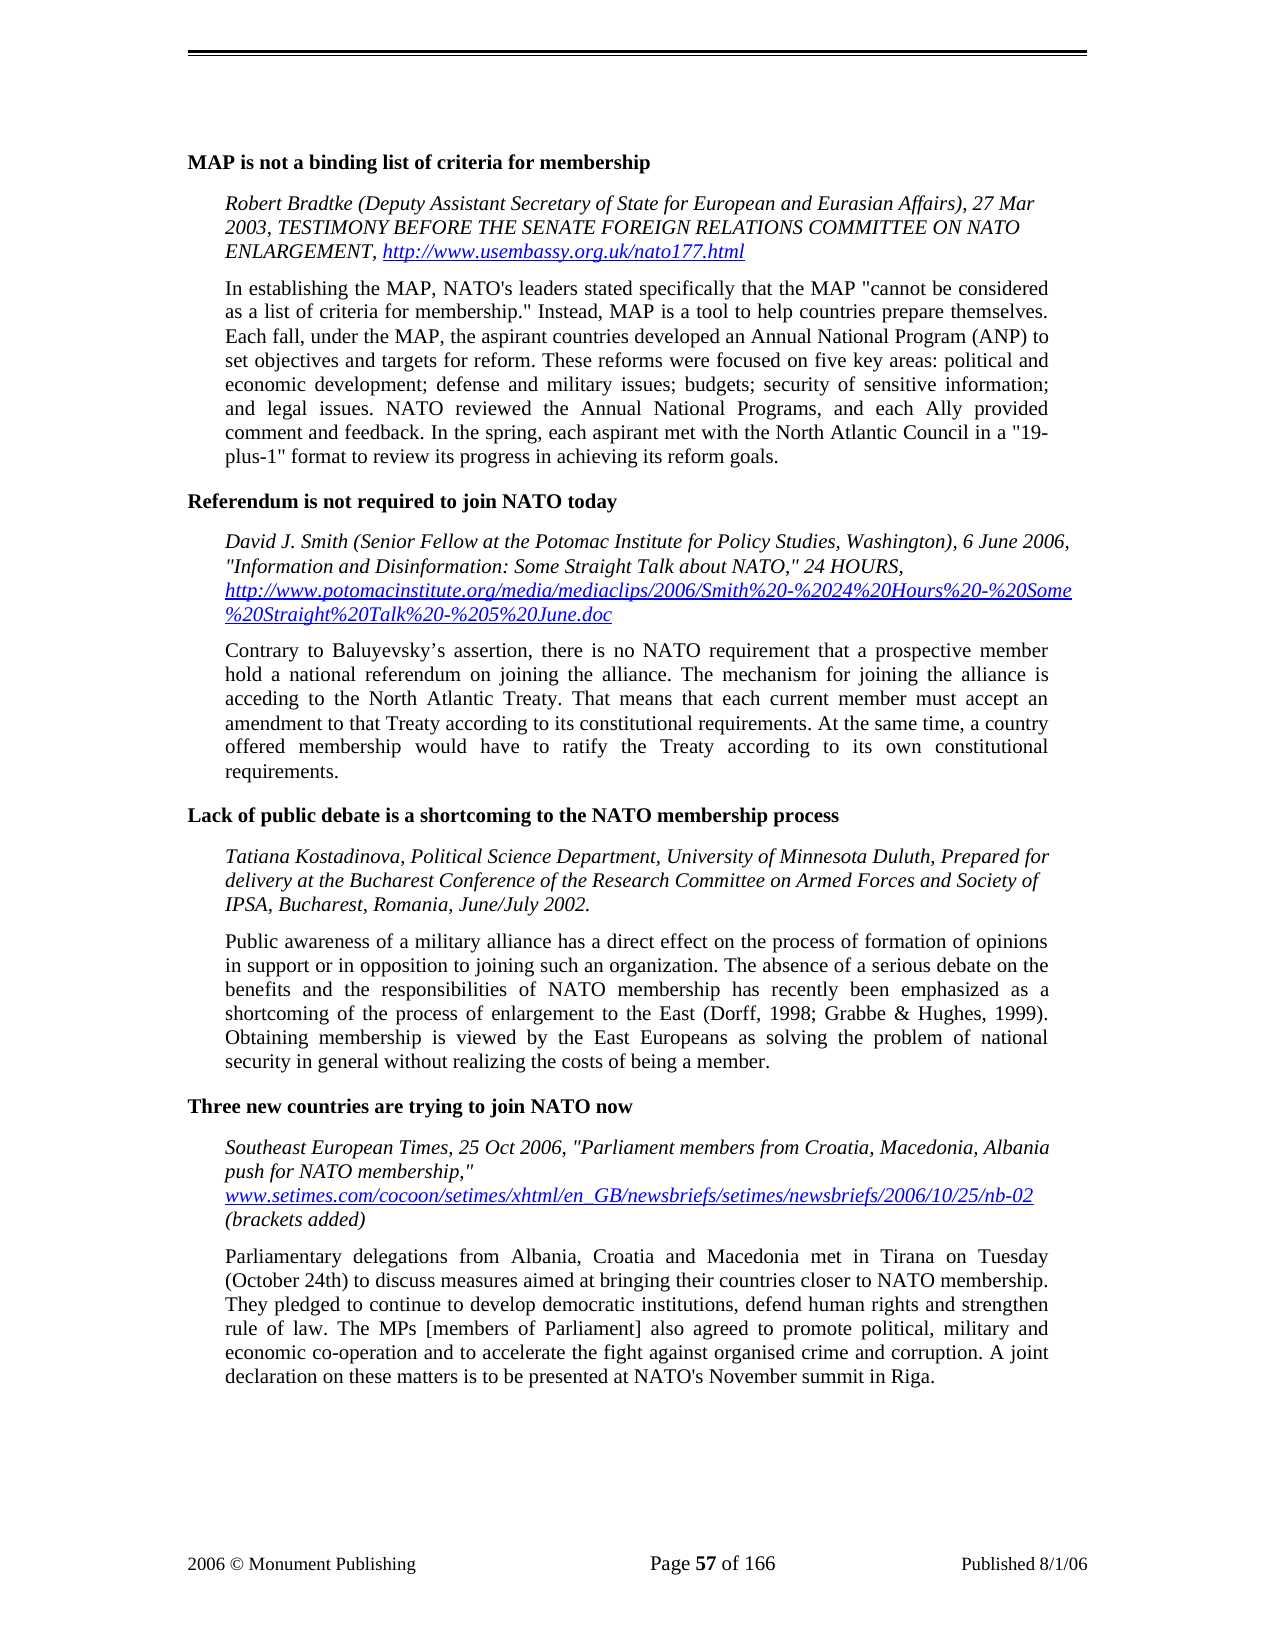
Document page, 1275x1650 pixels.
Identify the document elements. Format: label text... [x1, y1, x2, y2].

text In establishing the MAP, NATO's leaders stated specifically that the MAP "cannot be considered as a list of criteria for membership." Instead, MAP is a tool to help countries prepare themselves. Each fall, under the MAP, the aspirant countries developed an Annual National Program (ANP) to set objectives and targets for reform. These reforms were focused on five key areas: political and economic development; defense and military issues; budgets; security of sensitive information; and legal issues. NATO reviewed the Annual National Programs, and each Ally provided comment and feedback. In the spring, each aspirant met with the North Atlantic Council in a "19-plus-1" format to review its progress in achieving its reform goals. [225, 275, 1050, 468]
text David J. Smith (Senior Fellow at the Potomac Institute for Policy Studies, Washington), 6 June 2006, "Information and Disinformation: Some Straight Talk about NATO," 24 HOURS, http://www.potomacinstitute.org/media/mediaclips/2006/Smith%20-%2024%20Hours%20-%20Some%20Straight%20Talk%20-%205%20June.doc [225, 529, 1087, 626]
text Southeast European Times, 25 Oct 2006, "Parliament members from Croatia, Macedonia, Albania push for NATO membership," www.setimes.com/cocoon/setimes/xhtml/en_GB/newsbriefs/setimes/newsbriefs/2006/10/25/nb-02 (brackets added) [225, 1135, 1087, 1231]
text Public awareness of a military alliance has a direct effect on the process of formation of opinions in support or in opposition to joining such an organization. The absence of a serious debate on the benefits and the responsibilities of NATO membership has recently been emphasized as a shortcoming of the process of enlargement to the East (Dorff, 1998; Grabbe & Hughes, 1999). Obtaining membership is viewed by the East Europeans as solving the problem of national security in general without realizing the costs of being a member. [225, 929, 1050, 1073]
text Three new countries are trying to join NATO now [187, 1094, 1087, 1118]
text Tatiana Kostadinova, Political Science Department, University of Minnesota Duluth, Prepared for delivery at the Bucharest Conference of the Research Committee on Armed Forces and Society of IPSA, Bucharest, Romania, June/July 2002. [225, 844, 1087, 916]
text Lack of public debate is a shortcoming to the NATO membership process [187, 803, 1087, 827]
text Parliamentary delegations from Albania, Croatia and Macedonia met in Tirana on Tuesday (October 24th) to discuss measures aimed at bringing their countries closer to NATO membership. They pledged to continue to develop democratic institutions, defend human rights and strengthen rule of law. The MPs [members of Parliament] also agreed to promote political, military and economic co-operation and to accelerate the fight against organised crime and corruption. A joint declaration on these matters is to be presented at NATO's November summit in Riga. [225, 1243, 1050, 1388]
text Contrary to Baluyevsky’s assertion, there is no NATO requirement that a prospective member hold a national referendum on joining the alliance. The mechanism for joining the alliance is acceding to the North Atlantic Treaty. That means that each current member must accept an amendment to that Treaty according to its constitutional requirements. At the same time, a country offered membership would have to ratify the Treaty according to its own constitutional requirements. [225, 638, 1050, 783]
text Robert Bradtke (Deputy Assistant Secretary of State for European and Eurasian Affairs), 27 Mar 2003, TESTIMONY BEFORE THE SENATE FOREIGN RELATIONS COMMITTEE ON NATO ENLARGEMENT, http://www.usembassy.org.uk/nato177.html [225, 191, 1087, 263]
text MAP is not a binding list of criteria for membership [187, 150, 1087, 174]
text Referendum is not required to join NATO today [187, 489, 1087, 513]
